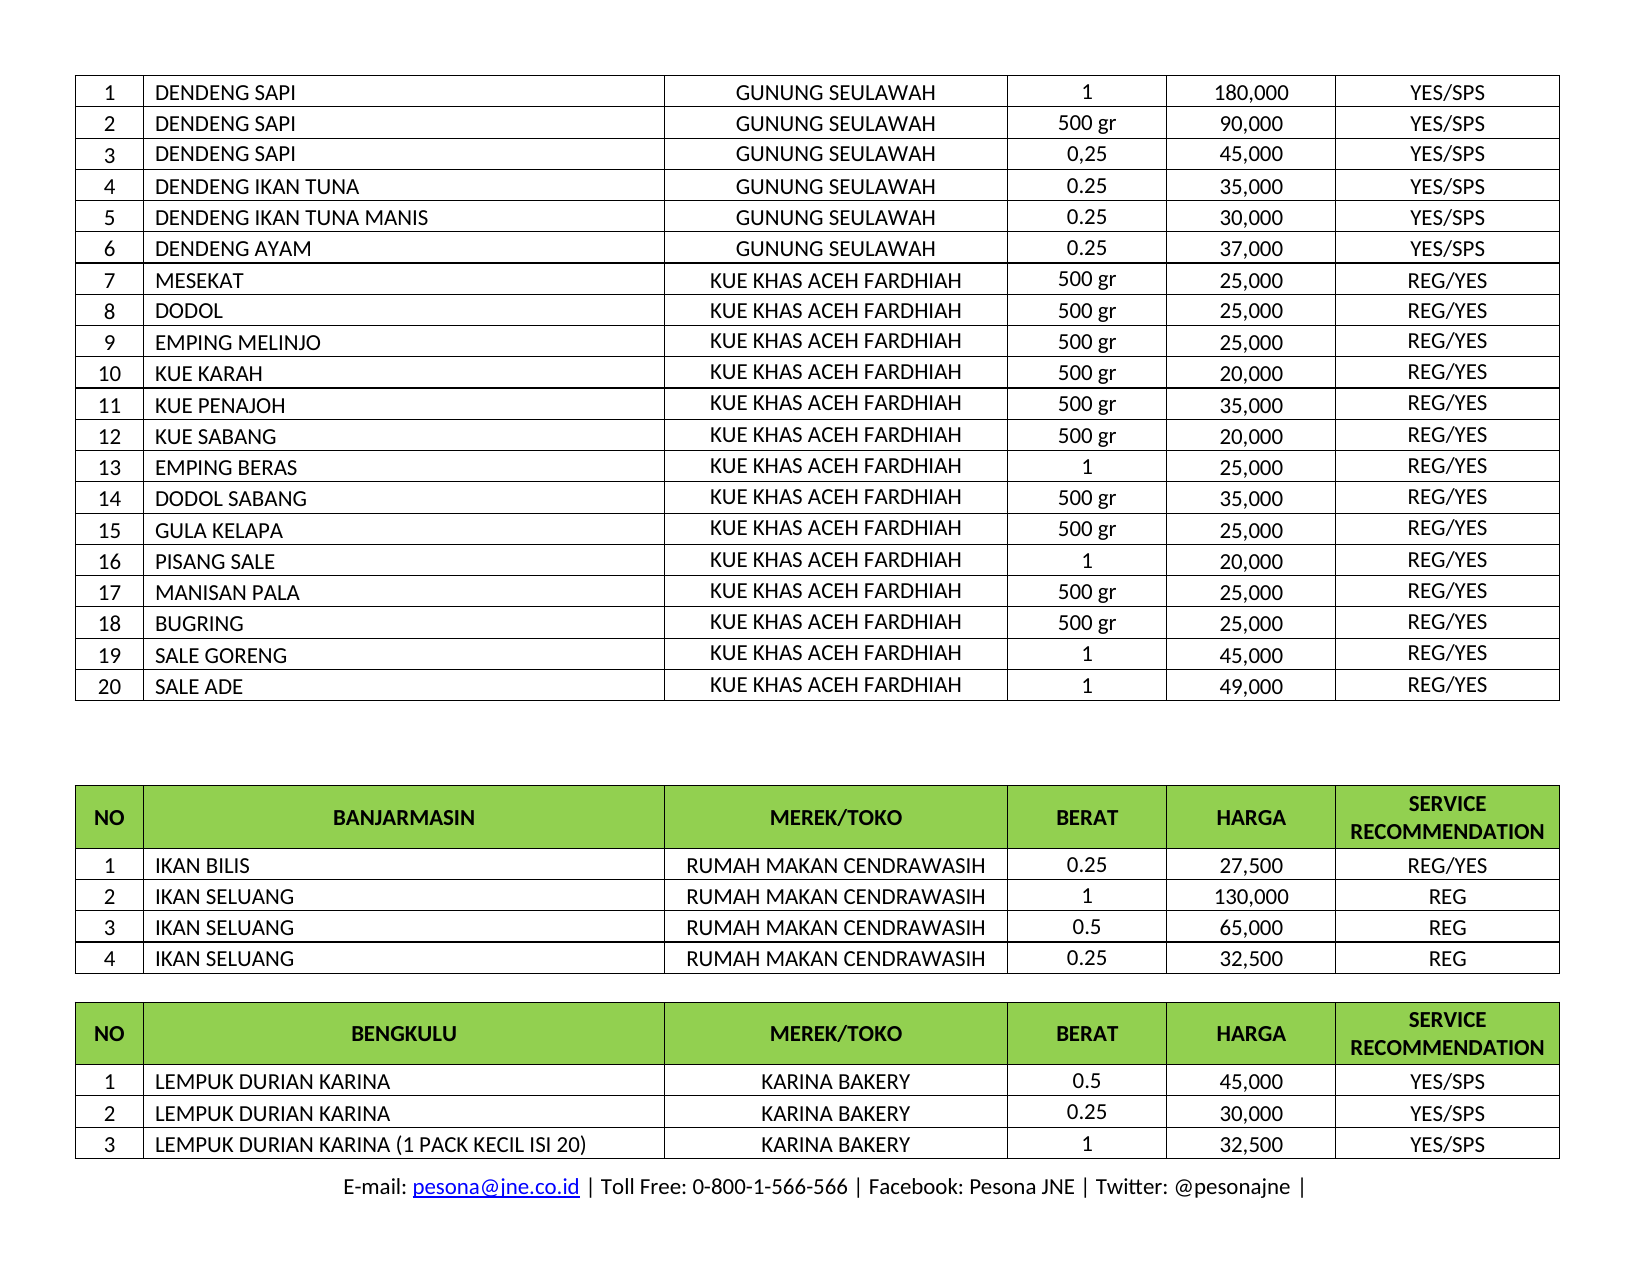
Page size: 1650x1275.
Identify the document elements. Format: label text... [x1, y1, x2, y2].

table_cell KUE KHAS ACEH FARDHIAH [665, 639, 1007, 669]
table_cell 25,000 [1167, 264, 1335, 294]
table_cell 1 [76, 76, 143, 106]
table_cell 27,500 [1167, 849, 1335, 879]
table_cell 19 [76, 639, 143, 669]
table_cell 1 [1008, 880, 1166, 910]
table_cell 2 [76, 1096, 143, 1127]
table_cell REG/YES [1336, 295, 1559, 325]
table_cell 180,000 [1167, 76, 1335, 106]
table_cell REG/YES [1336, 639, 1559, 669]
table_cell KUE KHAS ACEH FARDHIAH [665, 670, 1007, 700]
table_cell 45,000 [1167, 139, 1335, 169]
table_cell YES/SPS [1336, 139, 1559, 169]
table_cell 500 gr [1008, 295, 1166, 325]
table_cell DENDENG IKAN TUNA [144, 170, 664, 200]
table_cell 2 [76, 880, 143, 910]
table_cell REG/YES [1336, 670, 1559, 700]
table_cell 30,000 [1167, 1096, 1335, 1127]
table_cell 1 [76, 1065, 143, 1095]
table_cell 1 [1008, 670, 1166, 700]
table_cell REG/YES [1336, 482, 1559, 512]
table_cell REG/YES [1336, 849, 1559, 879]
table_cell 0,25 [1008, 139, 1166, 169]
table_cell GUNUNG SEULAWAH [665, 170, 1007, 200]
table_cell 1 [1008, 639, 1166, 669]
table_cell REG/YES [1336, 389, 1559, 419]
table_cell KUE KHAS ACEH FARDHIAH [665, 264, 1007, 294]
table_cell DENDENG IKAN TUNA MANIS [144, 201, 664, 231]
table_cell REG/YES [1336, 545, 1559, 575]
table_cell PISANG SALE [144, 545, 664, 575]
table_cell DENDENG AYAM [144, 232, 664, 262]
table_cell EMPING MELINJO [144, 326, 664, 356]
table_cell KUE SABANG [144, 420, 664, 450]
table_cell 3 [76, 1128, 143, 1158]
table_cell YES/SPS [1336, 1065, 1559, 1095]
table_header NO [76, 786, 143, 848]
table_cell IKAN SELUANG [144, 880, 664, 910]
table_cell KARINA BAKERY [665, 1096, 1007, 1127]
table_cell GUNUNG SEULAWAH [665, 139, 1007, 169]
table_cell DENDENG SAPI [144, 139, 664, 169]
table_cell 0.25 [1008, 849, 1166, 879]
table_cell 12 [76, 420, 143, 450]
table_cell 500 gr [1008, 514, 1166, 544]
table_cell 35,000 [1167, 482, 1335, 512]
table_cell 1 [1008, 451, 1166, 481]
table_cell KUE KHAS ACEH FARDHIAH [665, 420, 1007, 450]
table_cell 4 [76, 170, 143, 200]
table_header SERVICE RECOMMENDATION [1336, 1003, 1559, 1064]
table_cell 20 [76, 670, 143, 700]
table_cell REG/YES [1336, 607, 1559, 637]
table_cell SALE ADE [144, 670, 664, 700]
table_cell GULA KELAPA [144, 514, 664, 544]
table_cell KUE KHAS ACEH FARDHIAH [665, 451, 1007, 481]
table_cell 49,000 [1167, 670, 1335, 700]
table_cell 500 gr [1008, 576, 1166, 606]
table_cell 0.5 [1008, 911, 1166, 941]
table_cell REG/YES [1336, 451, 1559, 481]
table_cell 500 gr [1008, 420, 1166, 450]
table_cell BUGRING [144, 607, 664, 637]
table_cell GUNUNG SEULAWAH [665, 232, 1007, 262]
table_cell REG/YES [1336, 576, 1559, 606]
table_cell 32,500 [1167, 1128, 1335, 1158]
table_cell GUNUNG SEULAWAH [665, 107, 1007, 137]
table_cell YES/SPS [1336, 170, 1559, 200]
table_cell SALE GORENG [144, 639, 664, 669]
table_cell 10 [76, 357, 143, 387]
table_cell 65,000 [1167, 911, 1335, 941]
table_cell 500 gr [1008, 264, 1166, 294]
table_cell REG [1336, 880, 1559, 910]
table_cell YES/SPS [1336, 1096, 1559, 1127]
table_cell 18 [76, 607, 143, 637]
table_cell DODOL [144, 295, 664, 325]
table_cell GUNUNG SEULAWAH [665, 201, 1007, 231]
table_cell KUE KHAS ACEH FARDHIAH [665, 545, 1007, 575]
table_cell 15 [76, 514, 143, 544]
table_cell KARINA BAKERY [665, 1128, 1007, 1158]
table_cell 25,000 [1167, 451, 1335, 481]
table_cell KUE KHAS ACEH FARDHIAH [665, 357, 1007, 387]
table_cell YES/SPS [1336, 201, 1559, 231]
table_cell 1 [1008, 76, 1166, 106]
table_cell 0.25 [1008, 170, 1166, 200]
table_cell 14 [76, 482, 143, 512]
table_cell KUE KHAS ACEH FARDHIAH [665, 482, 1007, 512]
table_cell LEMPUK DURIAN KARINA [144, 1096, 664, 1127]
table_cell YES/SPS [1336, 1128, 1559, 1158]
table_cell 0.25 [1008, 201, 1166, 231]
table_cell 35,000 [1167, 389, 1335, 419]
table_cell 32,500 [1167, 943, 1335, 973]
table_cell KUE KHAS ACEH FARDHIAH [665, 295, 1007, 325]
table_cell RUMAH MAKAN CENDRAWASIH [665, 849, 1007, 879]
table_cell IKAN SELUANG [144, 911, 664, 941]
table_cell 11 [76, 389, 143, 419]
table_cell DODOL SABANG [144, 482, 664, 512]
table_cell IKAN BILIS [144, 849, 664, 879]
table_cell 25,000 [1167, 326, 1335, 356]
table_header BANJARMASIN [144, 786, 664, 848]
table_cell REG/YES [1336, 514, 1559, 544]
table_cell 20,000 [1167, 420, 1335, 450]
table_cell KUE KHAS ACEH FARDHIAH [665, 576, 1007, 606]
table_cell 500 gr [1008, 482, 1166, 512]
table_cell 130,000 [1167, 880, 1335, 910]
table_cell DENDENG SAPI [144, 76, 664, 106]
table_cell 4 [76, 943, 143, 973]
table_cell 3 [76, 139, 143, 169]
table_header HARGA [1167, 786, 1335, 848]
table_cell KUE KARAH [144, 357, 664, 387]
table_cell EMPING BERAS [144, 451, 664, 481]
table_cell 500 gr [1008, 607, 1166, 637]
table_cell KUE KHAS ACEH FARDHIAH [665, 326, 1007, 356]
table_cell 1 [76, 849, 143, 879]
table_cell 6 [76, 232, 143, 262]
table_header BERAT [1008, 786, 1166, 848]
table_cell 20,000 [1167, 357, 1335, 387]
table_cell GUNUNG SEULAWAH [665, 76, 1007, 106]
table_cell RUMAH MAKAN CENDRAWASIH [665, 911, 1007, 941]
table_header SERVICE RECOMMENDATION [1336, 786, 1559, 848]
table_cell LEMPUK DURIAN KARINA (1 PACK KECIL ISI 20) [144, 1128, 664, 1158]
table_cell 1 [1008, 1128, 1166, 1158]
table_cell 25,000 [1167, 607, 1335, 637]
table_cell YES/SPS [1336, 107, 1559, 137]
table_cell 16 [76, 545, 143, 575]
table_cell 500 gr [1008, 107, 1166, 137]
table_cell 2 [76, 107, 143, 137]
table_header BENGKULU [144, 1003, 664, 1064]
table_cell 0.25 [1008, 232, 1166, 262]
table_cell 0.25 [1008, 943, 1166, 973]
table_cell 8 [76, 295, 143, 325]
table_header NO [76, 1003, 143, 1064]
table_header BERAT [1008, 1003, 1166, 1064]
table_cell 30,000 [1167, 201, 1335, 231]
table_cell KUE PENAJOH [144, 389, 664, 419]
table_cell MESEKAT [144, 264, 664, 294]
table_cell 500 gr [1008, 326, 1166, 356]
table_cell MANISAN PALA [144, 576, 664, 606]
table_cell 5 [76, 201, 143, 231]
table_cell 500 gr [1008, 389, 1166, 419]
table_cell 37,000 [1167, 232, 1335, 262]
table_cell REG/YES [1336, 326, 1559, 356]
table_cell KUE KHAS ACEH FARDHIAH [665, 607, 1007, 637]
table_cell 90,000 [1167, 107, 1335, 137]
table_cell REG [1336, 943, 1559, 973]
table_header MEREK/TOKO [665, 1003, 1007, 1064]
table_cell 3 [76, 911, 143, 941]
table_cell 13 [76, 451, 143, 481]
table_header MEREK/TOKO [665, 786, 1007, 848]
table_cell 500 gr [1008, 357, 1166, 387]
table_cell REG/YES [1336, 357, 1559, 387]
table_cell KUE KHAS ACEH FARDHIAH [665, 514, 1007, 544]
table_cell 1 [1008, 545, 1166, 575]
table_cell 0.5 [1008, 1065, 1166, 1095]
table_cell 45,000 [1167, 639, 1335, 669]
table_cell 25,000 [1167, 514, 1335, 544]
table_cell YES/SPS [1336, 76, 1559, 106]
table_cell DENDENG SAPI [144, 107, 664, 137]
table_cell 25,000 [1167, 295, 1335, 325]
table_cell 20,000 [1167, 545, 1335, 575]
table_cell RUMAH MAKAN CENDRAWASIH [665, 880, 1007, 910]
table_cell 35,000 [1167, 170, 1335, 200]
table_cell IKAN SELUANG [144, 943, 664, 973]
table_cell 0.25 [1008, 1096, 1166, 1127]
table_cell REG/YES [1336, 420, 1559, 450]
table_cell 9 [76, 326, 143, 356]
table_cell 7 [76, 264, 143, 294]
table_cell 17 [76, 576, 143, 606]
table_cell 45,000 [1167, 1065, 1335, 1095]
table_cell 25,000 [1167, 576, 1335, 606]
table_cell RUMAH MAKAN CENDRAWASIH [665, 943, 1007, 973]
table_cell KARINA BAKERY [665, 1065, 1007, 1095]
table_cell REG/YES [1336, 264, 1559, 294]
table_cell KUE KHAS ACEH FARDHIAH [665, 389, 1007, 419]
table_cell LEMPUK DURIAN KARINA [144, 1065, 664, 1095]
table_cell YES/SPS [1336, 232, 1559, 262]
table_header HARGA [1167, 1003, 1335, 1064]
table_cell REG [1336, 911, 1559, 941]
